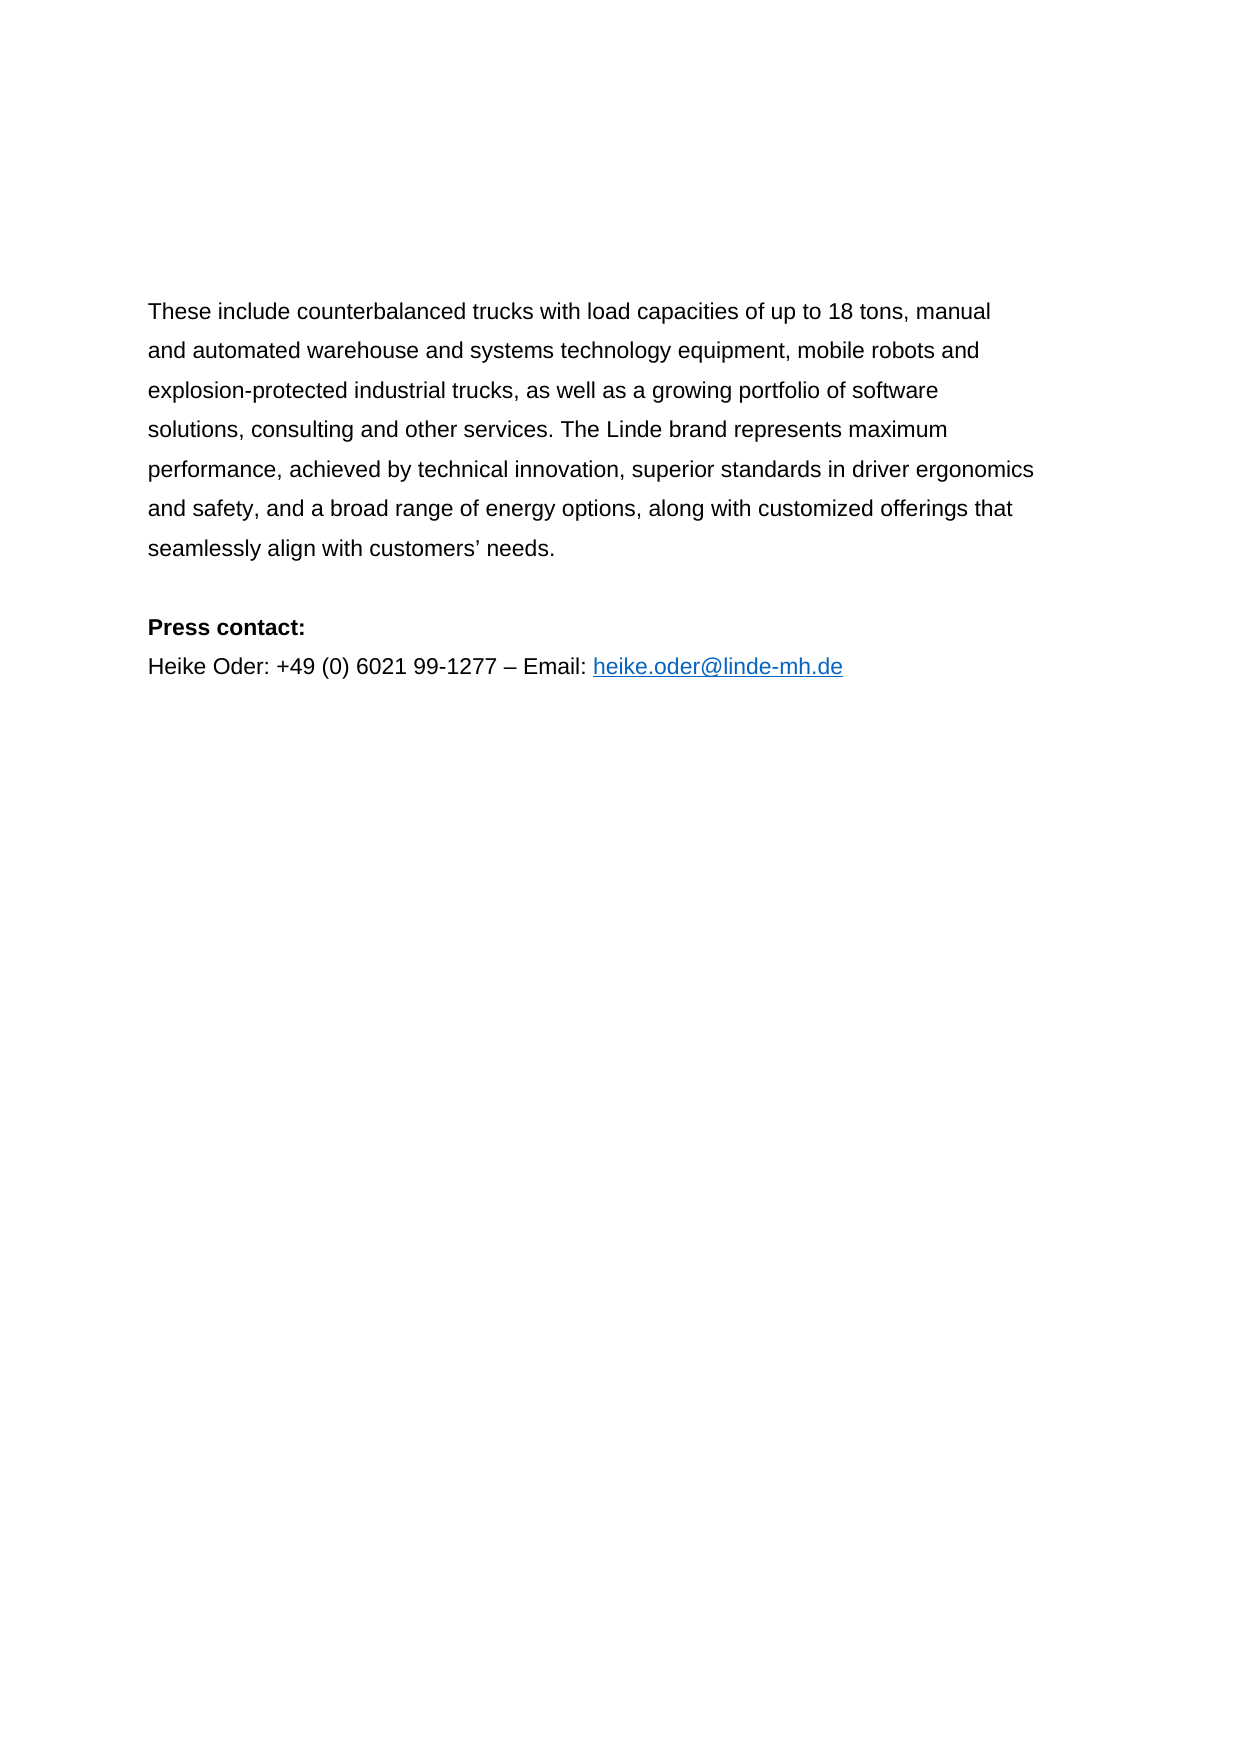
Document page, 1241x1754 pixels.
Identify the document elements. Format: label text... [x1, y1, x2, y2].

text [148, 298, 1034, 561]
text Press contact: Heike Oder: +49 (0) 6021 99-1277 – Email: heike.oder@linde-mh.de [148, 614, 1034, 723]
